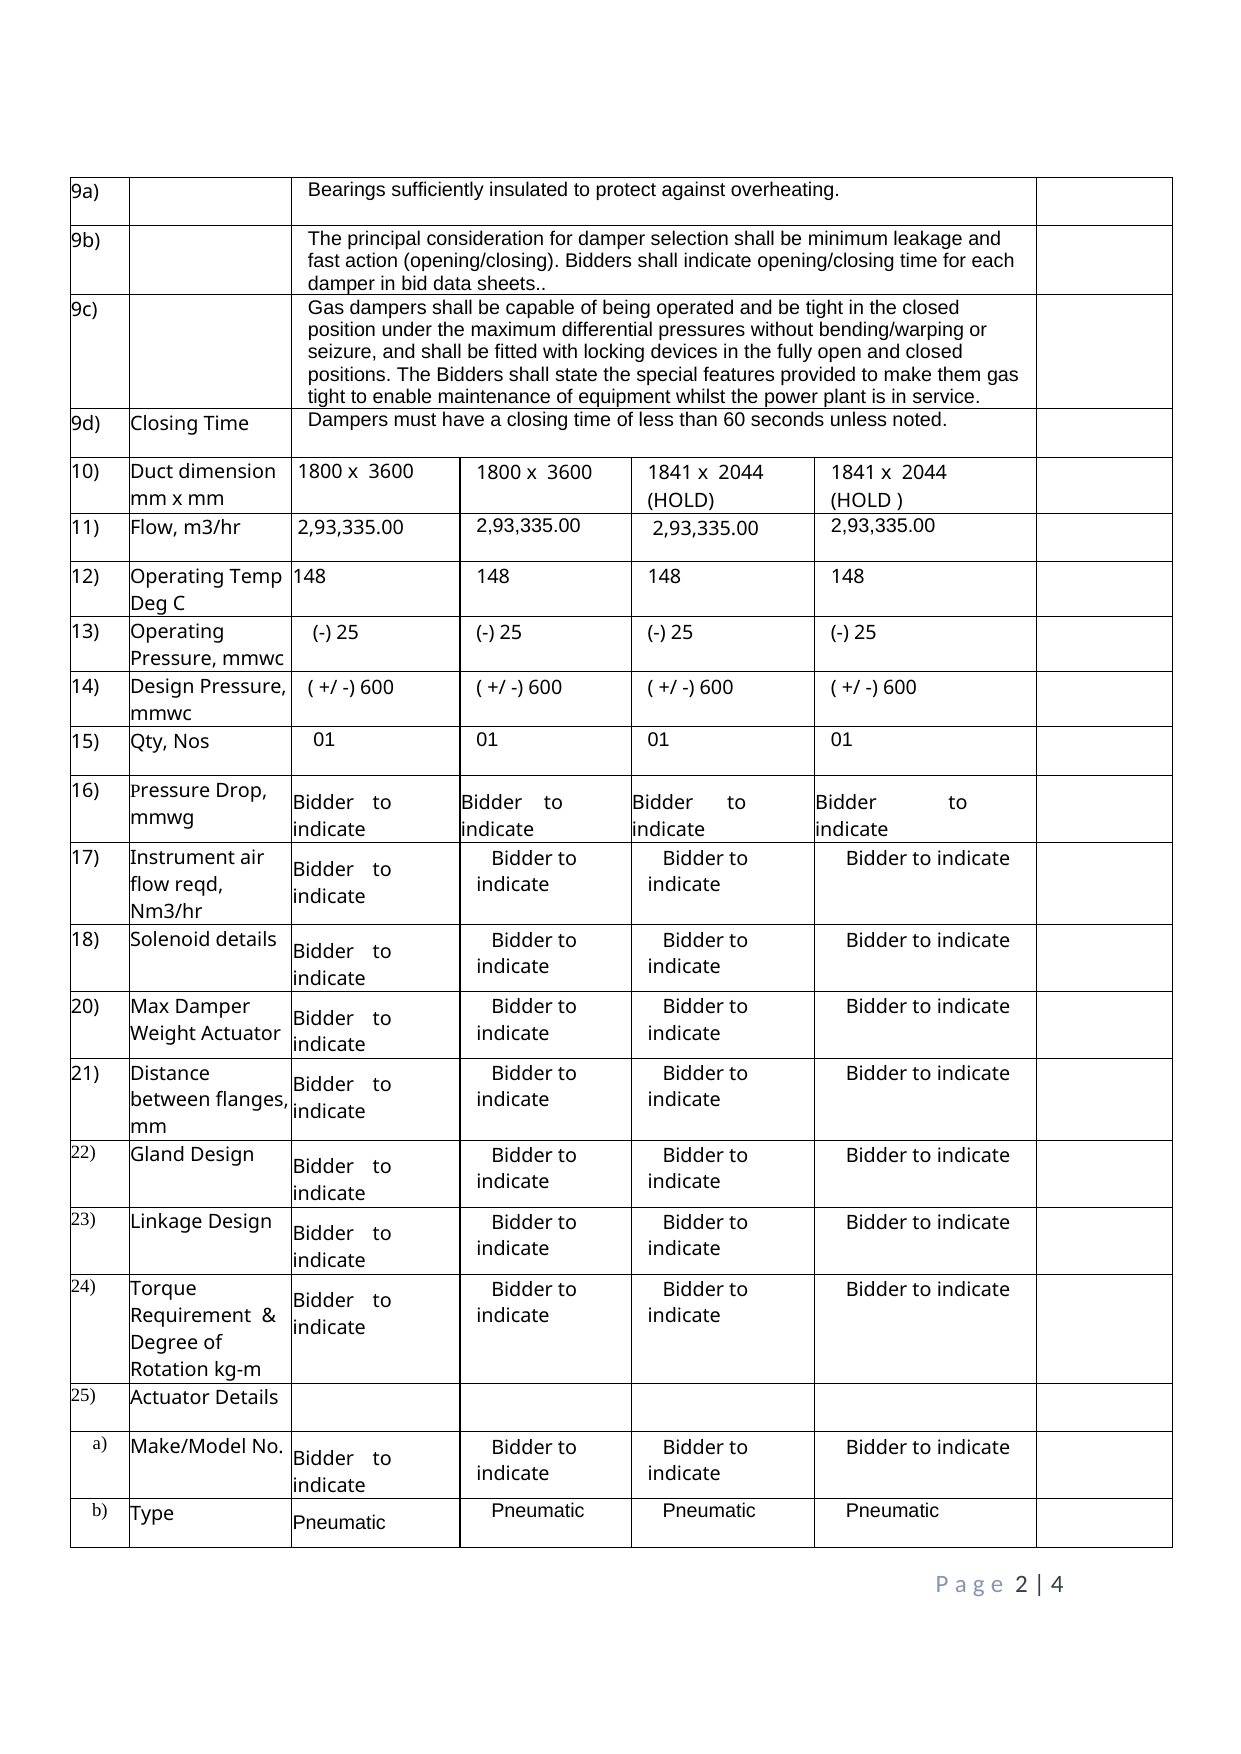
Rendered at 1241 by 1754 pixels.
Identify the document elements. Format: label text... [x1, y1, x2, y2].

table_cell Make/Model No. [130, 1432, 291, 1498]
table_cell 12) [71, 562, 129, 616]
table_cell Type [130, 1499, 291, 1547]
table_cell Bidder to indicate [292, 1141, 459, 1207]
table_cell Bidder to indicate [632, 1208, 814, 1273]
table_cell [1037, 776, 1172, 842]
table_cell Bidder to indicate [461, 843, 631, 924]
table_cell (-) 25 [632, 617, 814, 671]
table_cell [1037, 178, 1172, 225]
table_cell Bidder to indicate [461, 776, 631, 842]
table_cell Torque Requirement & Degree of Rotation kg-m [130, 1275, 291, 1382]
table_cell [1037, 1059, 1172, 1140]
table_cell Duct dimension mm x mm [130, 458, 291, 512]
table_cell ( +/ -) 600 [461, 672, 631, 726]
table_cell 9c) [71, 295, 129, 408]
table_cell [130, 295, 291, 408]
table_cell Bidder to indicate [815, 776, 1036, 842]
table_cell ( +/ -) 600 [632, 672, 814, 726]
table_cell 01 [632, 727, 814, 775]
table_cell Bidder to indicate [292, 776, 459, 842]
table_cell Closing Time [130, 409, 291, 457]
table_cell [1037, 1275, 1172, 1382]
table_cell Bidder to indicate [632, 776, 814, 842]
table_cell 01 [292, 727, 459, 775]
table_cell (-) 25 [292, 617, 459, 671]
table_cell 9b) [71, 226, 129, 294]
table_cell Actuator Details [130, 1384, 291, 1431]
table_cell Bidder to indicate [461, 1275, 631, 1382]
table_cell [1037, 1432, 1172, 1498]
table_cell Bidder to indicate [815, 1208, 1036, 1273]
table_cell 10) [71, 458, 129, 512]
table_cell 01 [815, 727, 1036, 775]
table_cell Bidder to indicate [815, 1275, 1036, 1382]
table_cell Bidder to indicate [632, 925, 814, 991]
table_cell [130, 178, 291, 225]
table_cell [1037, 295, 1172, 408]
table_cell Bearings sufficiently insulated to protect against overheating. [292, 178, 1036, 225]
table_cell 2,93,335.00 [292, 514, 459, 561]
table_cell Bidder to indicate [632, 1432, 814, 1498]
table_cell 01 [461, 727, 631, 775]
table_cell Bidder to indicate [815, 1141, 1036, 1207]
table_cell Bidder to indicate [815, 992, 1036, 1058]
table_cell [1037, 1384, 1172, 1431]
table_cell 14) [71, 672, 129, 726]
table_cell [815, 1384, 1036, 1431]
table_cell Qty, Nos [130, 727, 291, 775]
table_cell [1037, 226, 1172, 294]
table_cell Instrument air flow reqd, Nm3/hr [130, 843, 291, 924]
table_cell [1037, 1499, 1172, 1547]
table_cell The principal consideration for damper selection shall be minimum leakage and fast action (opening/closing). Bidders shall indicate opening/closing time for each damper in bid data sheets.. [292, 226, 1036, 294]
table_cell Max Damper Weight Actuator [130, 992, 291, 1058]
table_cell (-) 25 [815, 617, 1036, 671]
table_cell Pneumatic [461, 1499, 631, 1547]
table_cell 148 [292, 562, 459, 616]
table_cell 11) [71, 514, 129, 561]
table_cell Gland Design [130, 1141, 291, 1207]
table_cell [1037, 672, 1172, 726]
table_cell Bidder to indicate [292, 1208, 459, 1273]
table_cell Bidder to indicate [292, 992, 459, 1058]
table_cell a) [71, 1432, 129, 1498]
table_cell 17) [71, 843, 129, 924]
table_cell [632, 1384, 814, 1431]
table_cell 148 [815, 562, 1036, 616]
table_cell [292, 1384, 459, 1431]
table_cell 2,93,335.00 [815, 514, 1036, 561]
table_cell 20) [71, 992, 129, 1058]
table_cell Bidder to indicate [632, 992, 814, 1058]
table_cell [461, 1384, 631, 1431]
table_cell [1037, 843, 1172, 924]
table_cell 148 [632, 562, 814, 616]
table_cell Bidder to indicate [292, 1275, 459, 1382]
table_cell [1037, 992, 1172, 1058]
table_cell b) [71, 1499, 129, 1547]
table_cell Bidder to indicate [461, 1432, 631, 1498]
table_cell Pneumatic [815, 1499, 1036, 1547]
table_cell Operating Pressure, mmwc [130, 617, 291, 671]
table_cell 16) [71, 776, 129, 842]
table_cell Bidder to indicate [632, 1059, 814, 1140]
table_cell Pneumatic [292, 1499, 459, 1547]
table_cell 2,93,335.00 [632, 514, 814, 561]
table_cell [1037, 727, 1172, 775]
table_cell Bidder to indicate [815, 1059, 1036, 1140]
table_cell 9a) [71, 178, 129, 225]
table_cell ( +/ -) 600 [815, 672, 1036, 726]
table_cell Bidder to indicate [632, 1141, 814, 1207]
table_cell ( +/ -) 600 [292, 672, 459, 726]
table_cell [1037, 1141, 1172, 1207]
table_cell 21) [71, 1059, 129, 1140]
table_cell Bidder to indicate [815, 843, 1036, 924]
table_cell Design Pressure, mmwc [130, 672, 291, 726]
table_cell 18) [71, 925, 129, 991]
table_cell Operating Temp Deg C [130, 562, 291, 616]
table_cell [130, 226, 291, 294]
table_cell 1841 x 2044 (HOLD) [632, 458, 814, 512]
table_cell Bidder to indicate [461, 1059, 631, 1140]
table_cell 9d) [71, 409, 129, 457]
table_cell Bidder to indicate [632, 843, 814, 924]
table_cell 22) [71, 1141, 129, 1207]
table_cell Linkage Design [130, 1208, 291, 1273]
table_cell Bidder to indicate [292, 843, 459, 924]
table_cell [1037, 617, 1172, 671]
table_cell 15) [71, 727, 129, 775]
table_cell Bidder to indicate [461, 1208, 631, 1273]
table_cell [1037, 409, 1172, 457]
table_cell Bidder to indicate [292, 1059, 459, 1140]
table_cell Bidder to indicate [815, 1432, 1036, 1498]
table_cell 1841 x 2044 (HOLD ) [815, 458, 1036, 512]
table_cell (-) 25 [461, 617, 631, 671]
table_cell 23) [71, 1208, 129, 1273]
table_cell 2,93,335.00 [461, 514, 631, 561]
table_cell [1037, 1208, 1172, 1273]
table_cell 13) [71, 617, 129, 671]
table_cell Bidder to indicate [461, 925, 631, 991]
table_cell Bidder to indicate [292, 925, 459, 991]
table_cell Bidder to indicate [632, 1275, 814, 1382]
table_cell Bidder to indicate [292, 1432, 459, 1498]
table_cell Gas dampers shall be capable of being operated and be tight in the closed position under the maximum differential pressures without bending/warping or seizure, and shall be fitted with locking devices in the fully open and closed positions. The Bidders shall state the special features provided to make them gas tight to enable maintenance of equipment whilst the power plant is in service. [292, 295, 1036, 408]
table_cell [1037, 925, 1172, 991]
table_cell 148 [461, 562, 631, 616]
table_cell [1037, 458, 1172, 512]
table_cell Dampers must have a closing time of less than 60 seconds unless noted. [292, 409, 1036, 457]
table_cell Pressure Drop, mmwg [130, 776, 291, 842]
table_cell Flow, m3/hr [130, 514, 291, 561]
table_cell Pneumatic [632, 1499, 814, 1547]
table_cell Solenoid details [130, 925, 291, 991]
table_cell Bidder to indicate [461, 1141, 631, 1207]
table_cell 24) [71, 1275, 129, 1382]
table_cell Bidder to indicate [815, 925, 1036, 991]
table_cell 1800 x 3600 [461, 458, 631, 512]
table_cell 1800 x 3600 [292, 458, 459, 512]
table_cell Distance between flanges, mm [130, 1059, 291, 1140]
table_cell [1037, 562, 1172, 616]
table_cell 25) [71, 1384, 129, 1431]
table_cell Bidder to indicate [461, 992, 631, 1058]
table_cell [1037, 514, 1172, 561]
